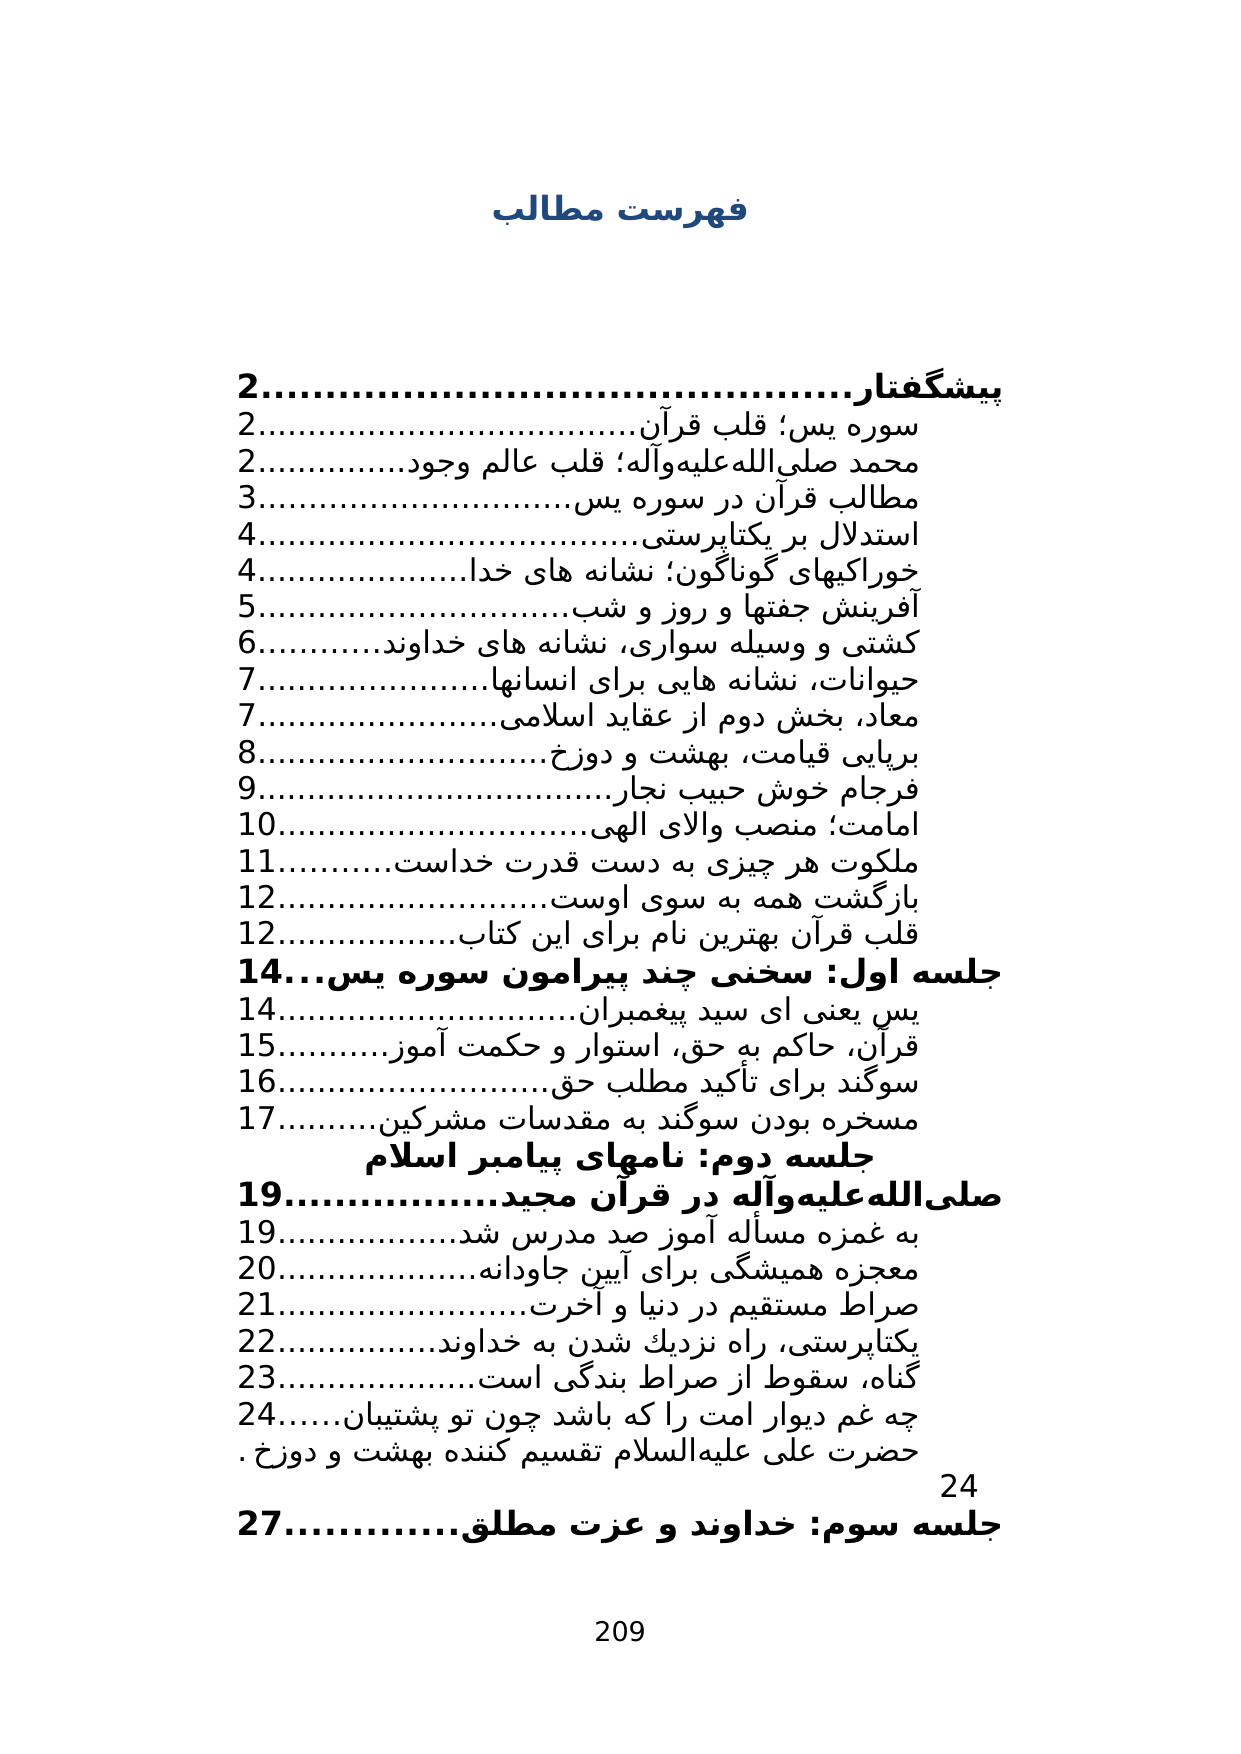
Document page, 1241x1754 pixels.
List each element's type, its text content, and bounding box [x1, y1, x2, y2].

subtitle فهرست مطالب [236, 190, 1004, 228]
